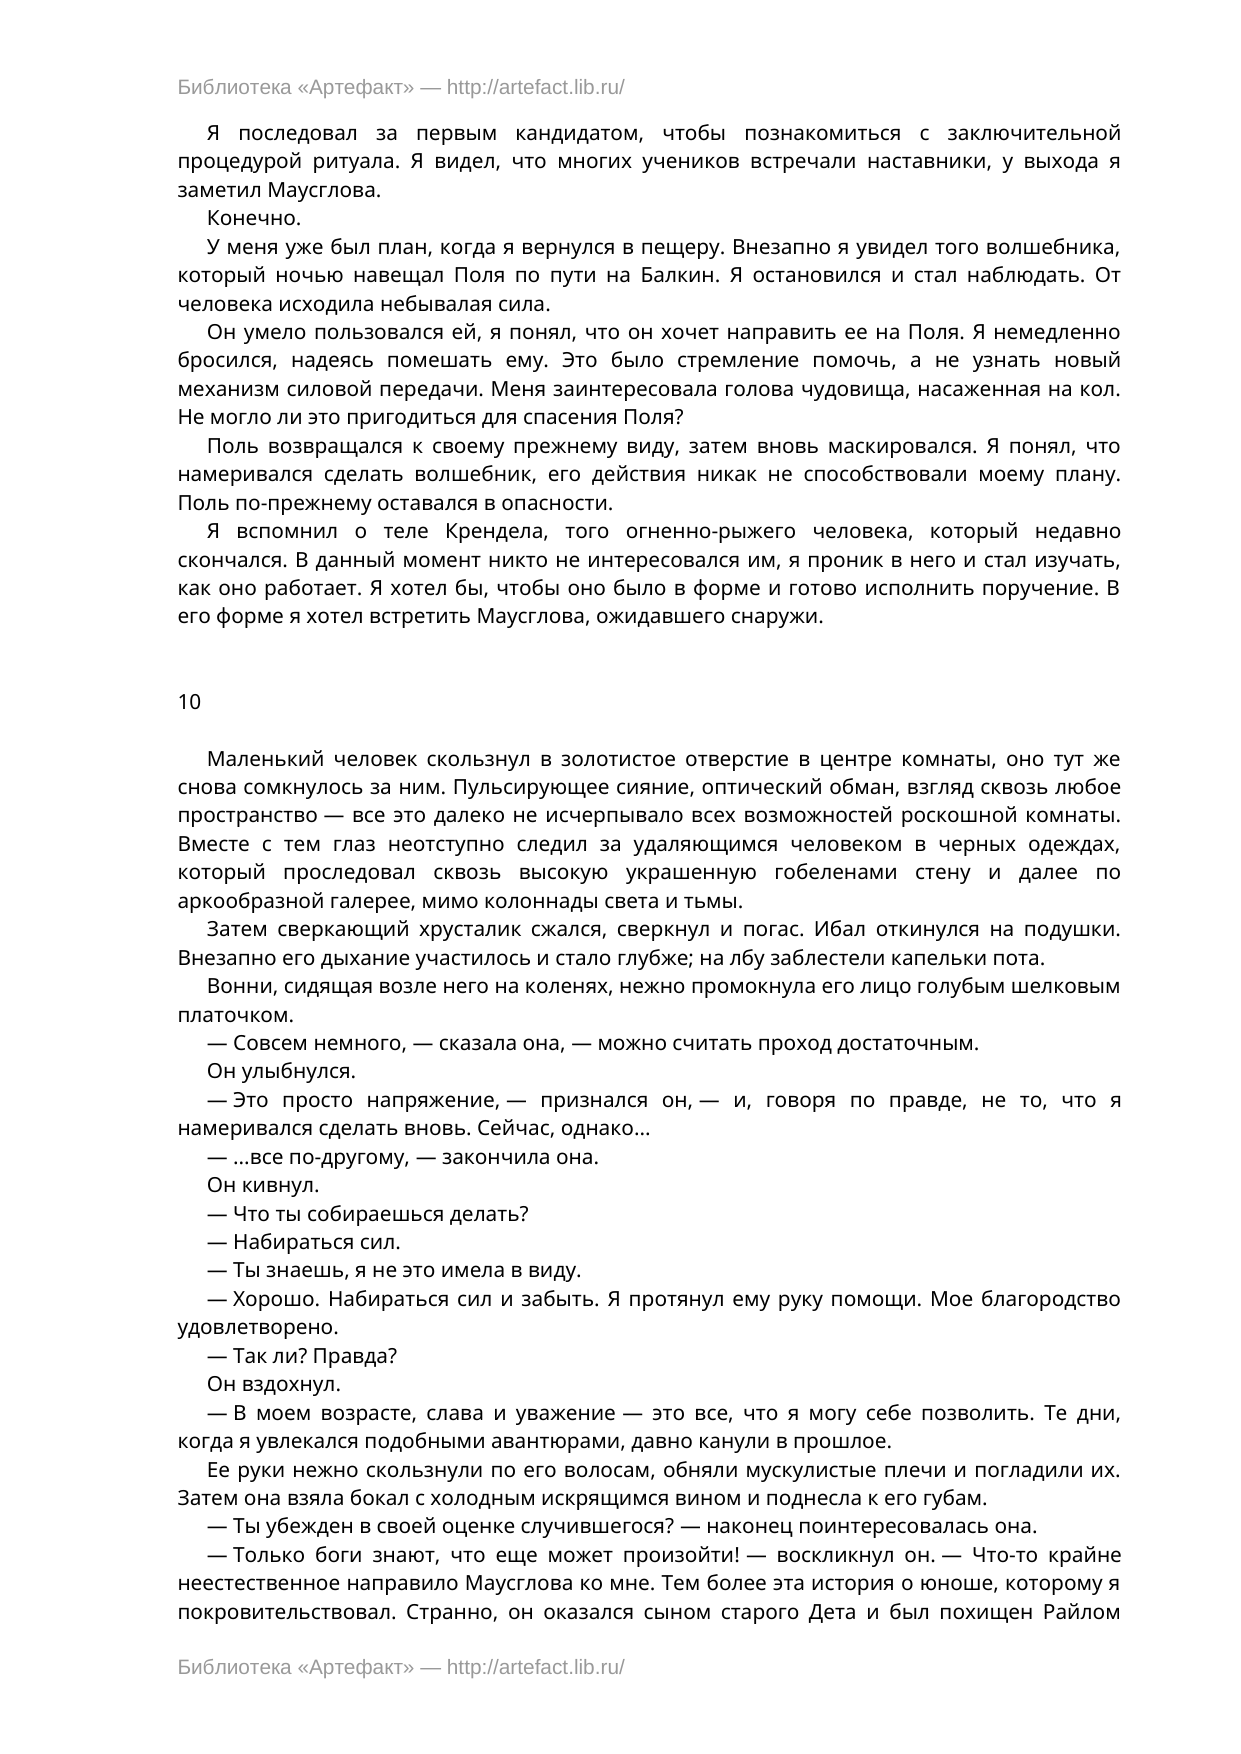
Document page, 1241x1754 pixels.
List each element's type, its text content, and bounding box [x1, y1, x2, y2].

text Вонни, сидящая возле него на коленях, нежно промокнула его лицо голубым шелковым платочком. [177, 971, 1122, 1028]
text 10 [177, 687, 1122, 715]
text Он вздохнул. [177, 1369, 1122, 1398]
text Поль возвращался к своему прежнему виду, затем вновь маскировался. Я понял, что намеривался сделать волшебник, его действия никак не способствовали моему плану. Поль по-прежнему оставался в опасности. [177, 431, 1122, 516]
text Я последовал за первым кандидатом, чтобы познакомиться с заключительной процедурой ритуала. Я видел, что многих учеников встречали наставники, у выхода я заметил Маусглова. [177, 118, 1122, 203]
text — ...все по-другому, — закончила она. [177, 1142, 1122, 1170]
text — В моем возрасте, слава и уважение — это все, что я могу себе позволить. Те дни, когда я увлекался подобными авантюрами, давно канули в прошлое. [177, 1398, 1122, 1455]
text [177, 1540, 1122, 1625]
text — Ты убежден в своей оценке случившегося? — наконец поинтересовалась она. [177, 1512, 1122, 1540]
text — Ты знаешь, я не это имела в виду. [177, 1256, 1122, 1284]
text Маленький человек скользнул в золотистое отверстие в центре комнаты, оно тут же снова сомкнулось за ним. Пульсирующее сияние, оптический обман, взгляд сквозь любое пространство — все это далеко не исчерпывало всех возможностей роскошной комнаты. Вместе с тем глаз неотступно следил за удаляющимся человеком в черных одеждах, который проследовал сквозь высокую украшенную гобеленами стену и далее по аркообразной галерее, мимо колоннады света и тьмы. [177, 744, 1122, 914]
text — Совсем немного, — сказала она, — можно считать проход достаточным. [177, 1028, 1122, 1057]
text Затем сверкающий хрусталик сжался, сверкнул и погас. Ибал откинулся на подушки. Внезапно его дыхание участилось и стало глубже; на лбу заблестели капельки пота. [177, 914, 1122, 971]
text — Так ли? Правда? [177, 1341, 1122, 1369]
text Он улыбнулся. [177, 1057, 1122, 1085]
text Я вспомнил о теле Крендела, того огненно-рыжего человека, который недавно скончался. В данный момент никто не интересовался им, я проник в него и стал изучать, как оно работает. Я хотел бы, чтобы оно было в форме и готово исполнить поручение. В его форме я хотел встретить Маусглова, ожидавшего снаружи. [177, 516, 1122, 630]
text — Набираться сил. [177, 1227, 1122, 1256]
text У меня уже был план, когда я вернулся в пещеру. Внезапно я увидел того волшебника, который ночью навещал Поля по пути на Балкин. Я остановился и стал наблюдать. От человека исходила небывалая сила. [177, 232, 1122, 317]
text — Что ты собираешься делать? [177, 1199, 1122, 1227]
text — Это просто напряжение, — признался он, — и, говоря по правде, не то, что я намеривался сделать вновь. Сейчас, однако... [177, 1085, 1122, 1142]
text Конечно. [177, 203, 1122, 232]
text Он кивнул. [177, 1170, 1122, 1199]
text Ее руки нежно скользнули по его волосам, обняли мускулистые плечи и погладили их. Затем она взяла бокал с холодным искрящимся вином и поднесла к его губам. [177, 1455, 1122, 1512]
text — Хорошо. Набираться сил и забыть. Я протянул ему руку помощи. Мое благородство удовлетворено. [177, 1284, 1122, 1341]
text Он умело пользовался ей, я понял, что он хочет направить ее на Поля. Я немедленно бросился, надеясь помешать ему. Это было стремление помочь, а не узнать новый механизм силовой передачи. Меня заинтересовала голова чудовища, насаженная на кол. Не могло ли это пригодиться для спасения Поля? [177, 317, 1122, 431]
